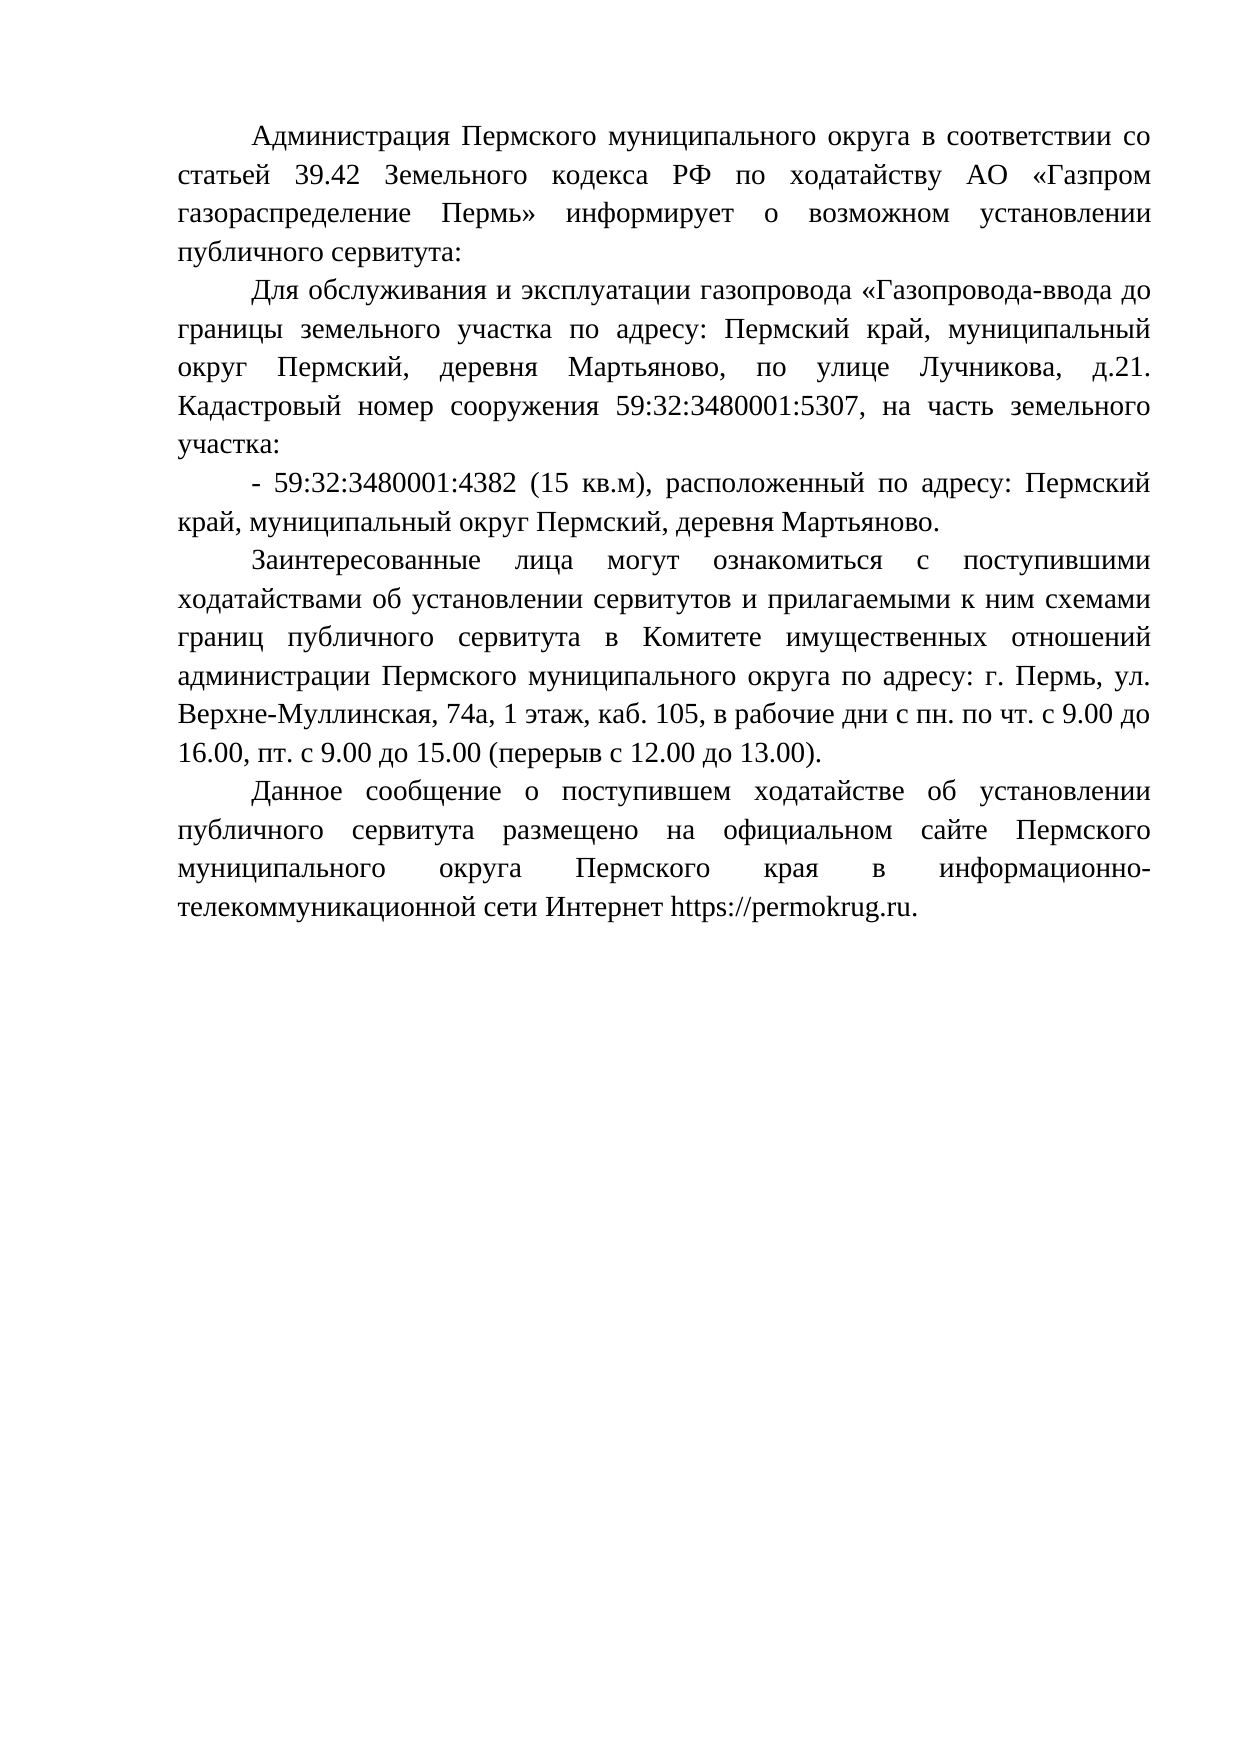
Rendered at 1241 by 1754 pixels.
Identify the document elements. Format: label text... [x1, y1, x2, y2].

text Данное сообщение о поступившем ходатайстве об установлении публичного сервитута размещено на официальном сайте Пермского муниципального округа Пермского края в информационно-телекоммуникационной сети Интернет https://permokrug.ru. [177, 773, 1152, 923]
text Заинтересованные лица могут ознакомиться с поступившими ходатайствами об установлении сервитутов и прилагаемыми к ним схемами границ публичного сервитута в Комитете имущественных отношений администрации Пермского муниципального округа по адресу: г. Пермь, ул. Верхне-Муллинская, 74а, 1 этаж, каб. 105, в рабочие дни с пн. по чт. с 9.00 до 16.00, пт. с 9.00 до 15.00 (перерыв с 12.00 до 13.00). [177, 542, 1152, 768]
text - 59:32:3480001:4382 (15 кв.м), расположенный по адресу: Пермский край, муниципальный округ Пермский, деревня Мартьяново. [177, 465, 1152, 537]
text Для обслуживания и эксплуатации газопровода «Газопровода-ввода до границы земельного участка по адресу: Пермский край, муниципальный округ Пермский, деревня Мартьяново, по улице Лучникова, д.21. Кадастровый номер сооружения 59:32:3480001:5307, на часть земельного участка: [177, 272, 1152, 460]
text Администрация Пермского муниципального округа в соответствии со статьей 39.42 Земельного кодекса РФ по ходатайству АО «Газпром газораспределение Пермь» информирует о возможном установлении публичного сервитута: [177, 118, 1152, 267]
